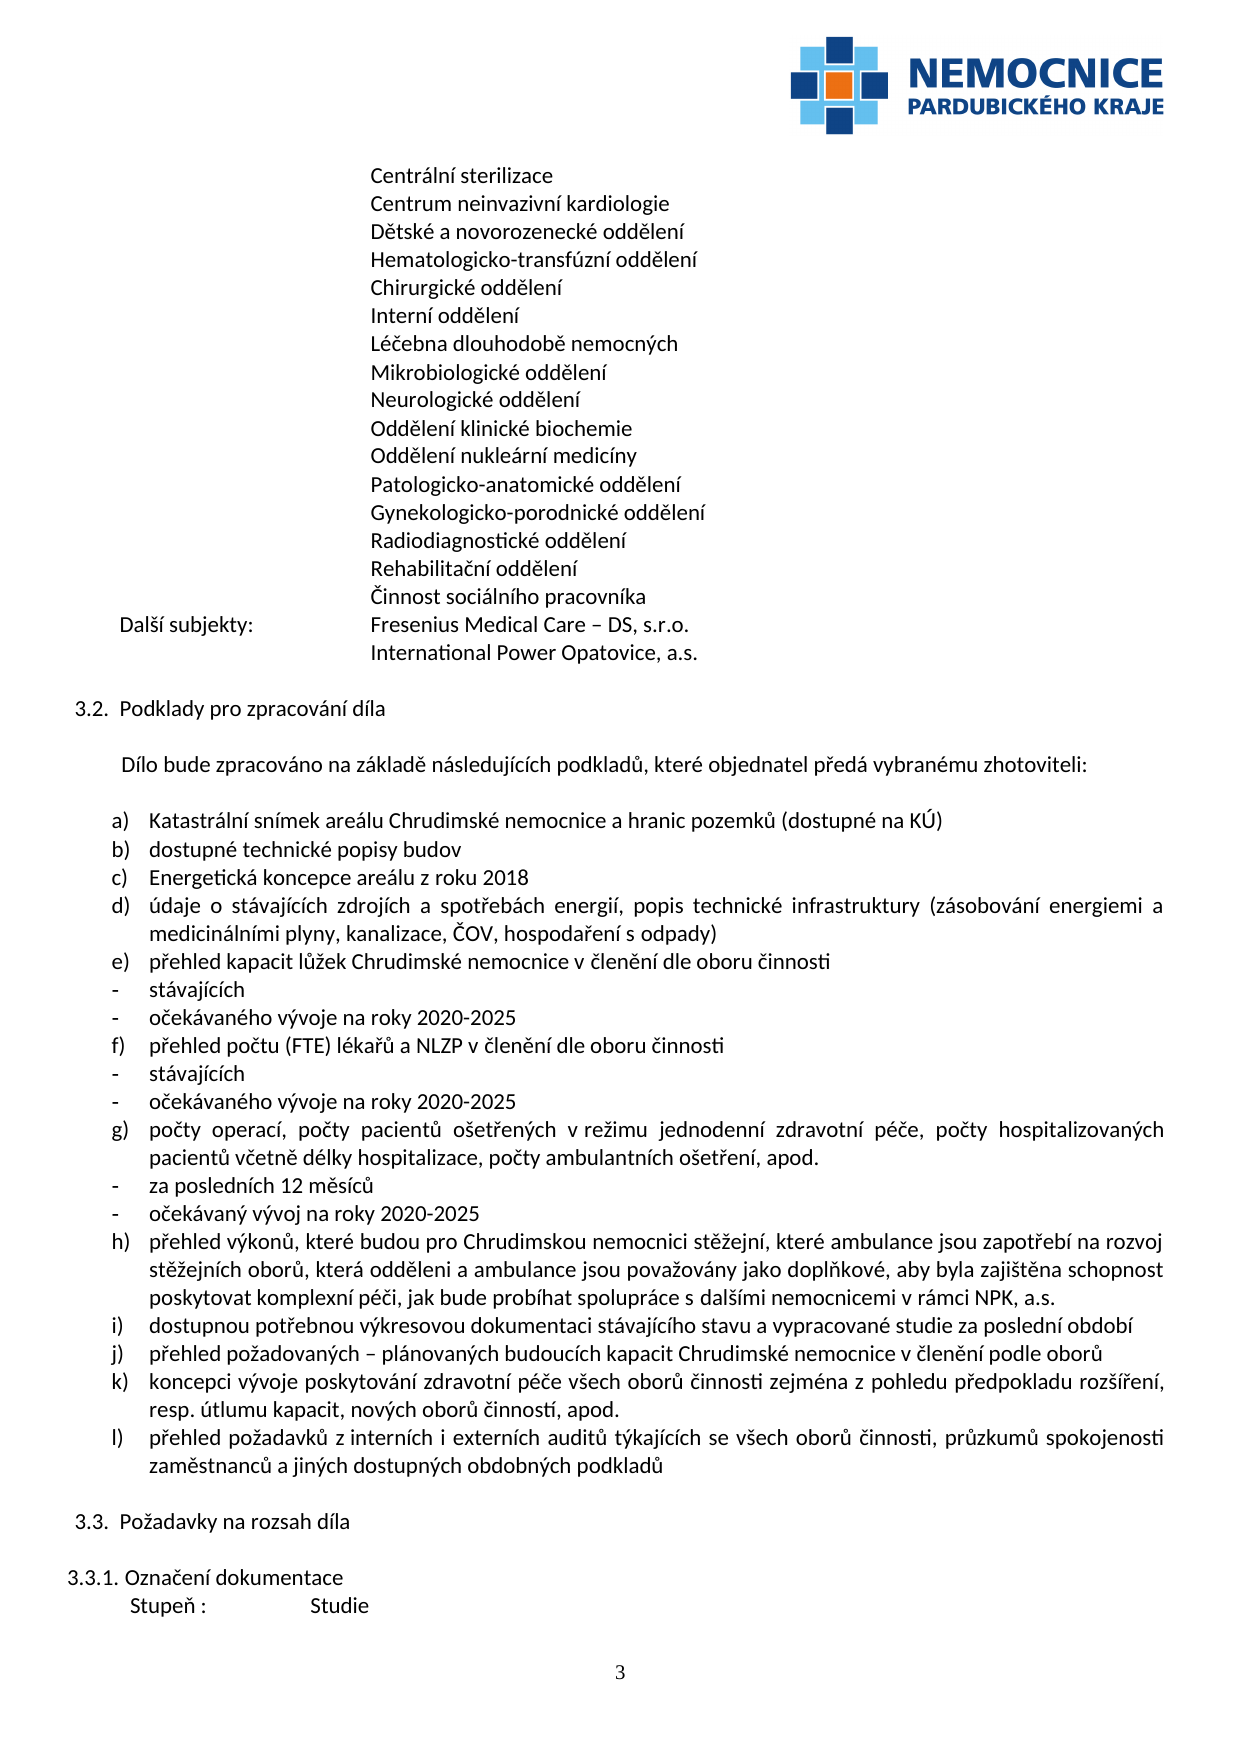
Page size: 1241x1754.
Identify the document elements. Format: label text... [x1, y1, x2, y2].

list stávajících [111, 975, 1165, 1003]
text Léčebna dlouhodobě nemocných [164, 329, 1165, 358]
text Hematologicko-transfúzní oddělení [164, 246, 1165, 273]
text Gynekologicko-porodnické oddělení [164, 498, 1165, 526]
list přehled požadavků z interních i externích auditů týkajících se všech oborů činnosti, průzkumů spokojenosti zaměstnanců a jiných dostupných obdobných podkladů [111, 1423, 1165, 1479]
list stávajících [111, 1059, 1165, 1087]
list přehled výkonů, které budou pro Chrudimskou nemocnici stěžejní, které ambulance jsou zapotřebí na rozvoj stěžejních oborů, která odděleni a ambulance jsou považovány jako doplňkové, aby byla zajištěna schopnost poskytovat komplexní péči, jak bude probíhat spolupráce s dalšími nemocnicemi v rámci NPK, a.s. [111, 1227, 1165, 1311]
list počty operací, počty pacientů ošetřených v režimu jednodenní zdravotní péče, počty hospitalizovaných pacientů včetně délky hospitalizace, počty ambulantních ošetření, apod. [111, 1115, 1165, 1171]
list očekávaného vývoje na roky 2020-2025 [111, 1003, 1165, 1031]
text Stupeň : Studie [75, 1591, 1165, 1619]
text Dílo bude zpracováno na základě následujících podkladů, které objednatel předá vybranému zhotoviteli: [75, 750, 1165, 778]
list přehled počtu (FTE) lékařů a NLZP v členění dle oboru činnosti [111, 1031, 1165, 1059]
list Označení dokumentace [67, 1563, 1165, 1591]
text Oddělení nukleární medicíny [164, 442, 1165, 470]
list očekávaného vývoje na roky 2020-2025 [111, 1087, 1165, 1115]
list přehled kapacit lůžek Chrudimské nemocnice v členění dle oboru činnosti [111, 947, 1165, 975]
list údaje o stávajících zdrojích a spotřebách energií, popis technické infrastruktury (zásobování energiemi a medicinálními plyny, kanalizace, ČOV, hospodaření s odpady) [111, 891, 1165, 947]
list za posledních 12 měsíců [111, 1171, 1165, 1199]
text Centrální sterilizace [164, 161, 1165, 189]
text Interní oddělení [164, 302, 1165, 329]
list Podklady pro zpracování díla [74, 694, 1165, 722]
text International Power Opatovice, a.s. [119, 638, 1165, 666]
list dostupnou potřebnou výkresovou dokumentaci stávajícího stavu a vypracované studie za poslední období [111, 1311, 1165, 1339]
text Další subjekty: Fresenius Medical Care – DS, s.r.o. [119, 610, 1165, 638]
text Mikrobiologické oddělení [164, 358, 1165, 386]
text Radiodiagnostické oddělení [164, 526, 1165, 554]
text Činnost sociálního pracovníka [164, 582, 1165, 610]
text Neurologické oddělení [164, 386, 1165, 414]
text Dětské a novorozenecké oddělení [164, 217, 1165, 246]
text Chirurgické oddělení [164, 273, 1165, 302]
list přehled požadovaných – plánovaných budoucích kapacit Chrudimské nemocnice v členění podle oborů [111, 1339, 1165, 1367]
text Oddělení klinické biochemie [164, 414, 1165, 442]
picture [789, 35, 1164, 136]
list Požadavky na rozsah díla [74, 1507, 1165, 1535]
list očekávaný vývoj na roky 2020-2025 [111, 1199, 1165, 1227]
list koncepci vývoje poskytování zdravotní péče všech oborů činnosti zejména z pohledu předpokladu rozšíření, resp. útlumu kapacit, nových oborů činností, apod. [111, 1367, 1165, 1423]
list Katastrální snímek areálu Chrudimské nemocnice a hranic pozemků (dostupné na KÚ) [111, 807, 1165, 835]
text Rehabilitační oddělení [164, 554, 1165, 582]
list Energetická koncepce areálu z roku 2018 [111, 863, 1165, 891]
text Centrum neinvazivní kardiologie [164, 189, 1165, 217]
text Patologicko-anatomické oddělení [164, 470, 1165, 498]
list dostupné technické popisy budov [111, 835, 1165, 863]
